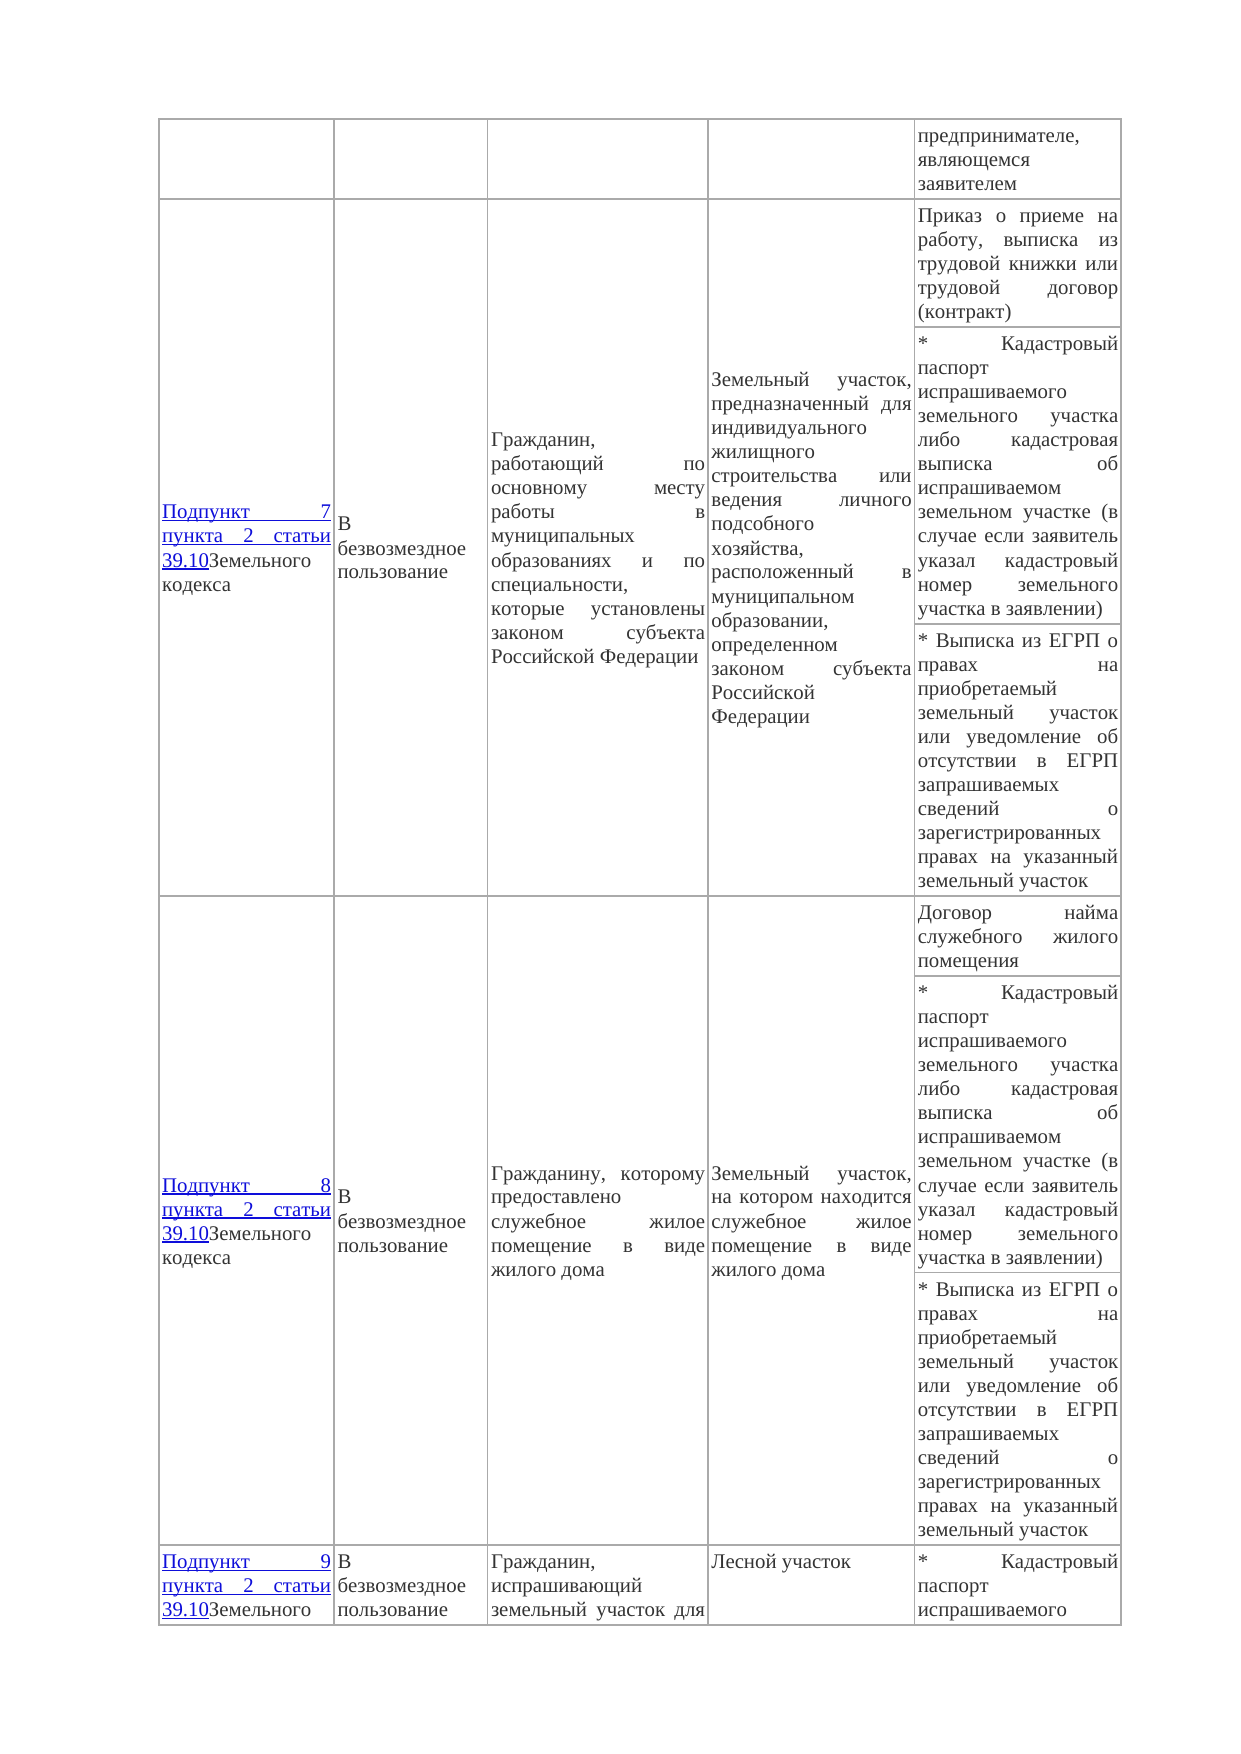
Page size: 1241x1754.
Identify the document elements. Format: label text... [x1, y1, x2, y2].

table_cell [335, 1546, 487, 1624]
table_cell Лесной участок [709, 1546, 914, 1624]
table_cell В безвозмездное пользование [335, 897, 487, 1544]
table_cell Подпункт 8 пункта 2 статьи 39.10Земельного кодекса [160, 897, 333, 1544]
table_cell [488, 1546, 707, 1624]
table_cell * Кадастровый паспорт испрашиваемого земельного участка либо кадастровая выписка об испрашиваемом земельном участке (в случае если заявитель указал кадастровый номер земельного участка в заявлении) [915, 328, 1120, 623]
table_cell Земельный участок, на котором находится служебное жилое помещение в виде жилого дома [709, 897, 914, 1544]
table_cell Гражданину, которому предоставлено служебное жилое помещение в виде жилого дома [488, 897, 707, 1544]
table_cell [915, 1546, 1120, 1624]
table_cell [160, 1546, 333, 1624]
table_cell Приказ о приеме на работу, выписка из трудовой книжки или трудовой договор (контракт) [915, 200, 1120, 326]
table_cell * Кадастровый паспорт испрашиваемого земельного участка либо кадастровая выписка об испрашиваемом земельном участке (в случае если заявитель указал кадастровый номер земельного участка в заявлении) [915, 977, 1120, 1272]
table_cell Подпункт 7 пункта 2 статьи 39.10Земельного кодекса [160, 200, 333, 895]
table_cell Гражданин, работающий по основному месту работы в муниципальных образованиях и по специальности, которые установлены законом субъекта Российской Федерации [488, 200, 707, 895]
table_cell В безвозмездное пользование [335, 200, 487, 895]
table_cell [915, 120, 1120, 198]
table_cell Земельный участок, предназначенный для индивидуального жилищного строительства или ведения личного подсобного хозяйства, расположенный в муниципальном образовании, определенном законом субъекта Российской Федерации [709, 200, 914, 895]
table_cell Договор найма служебного жилого помещения [915, 897, 1120, 975]
